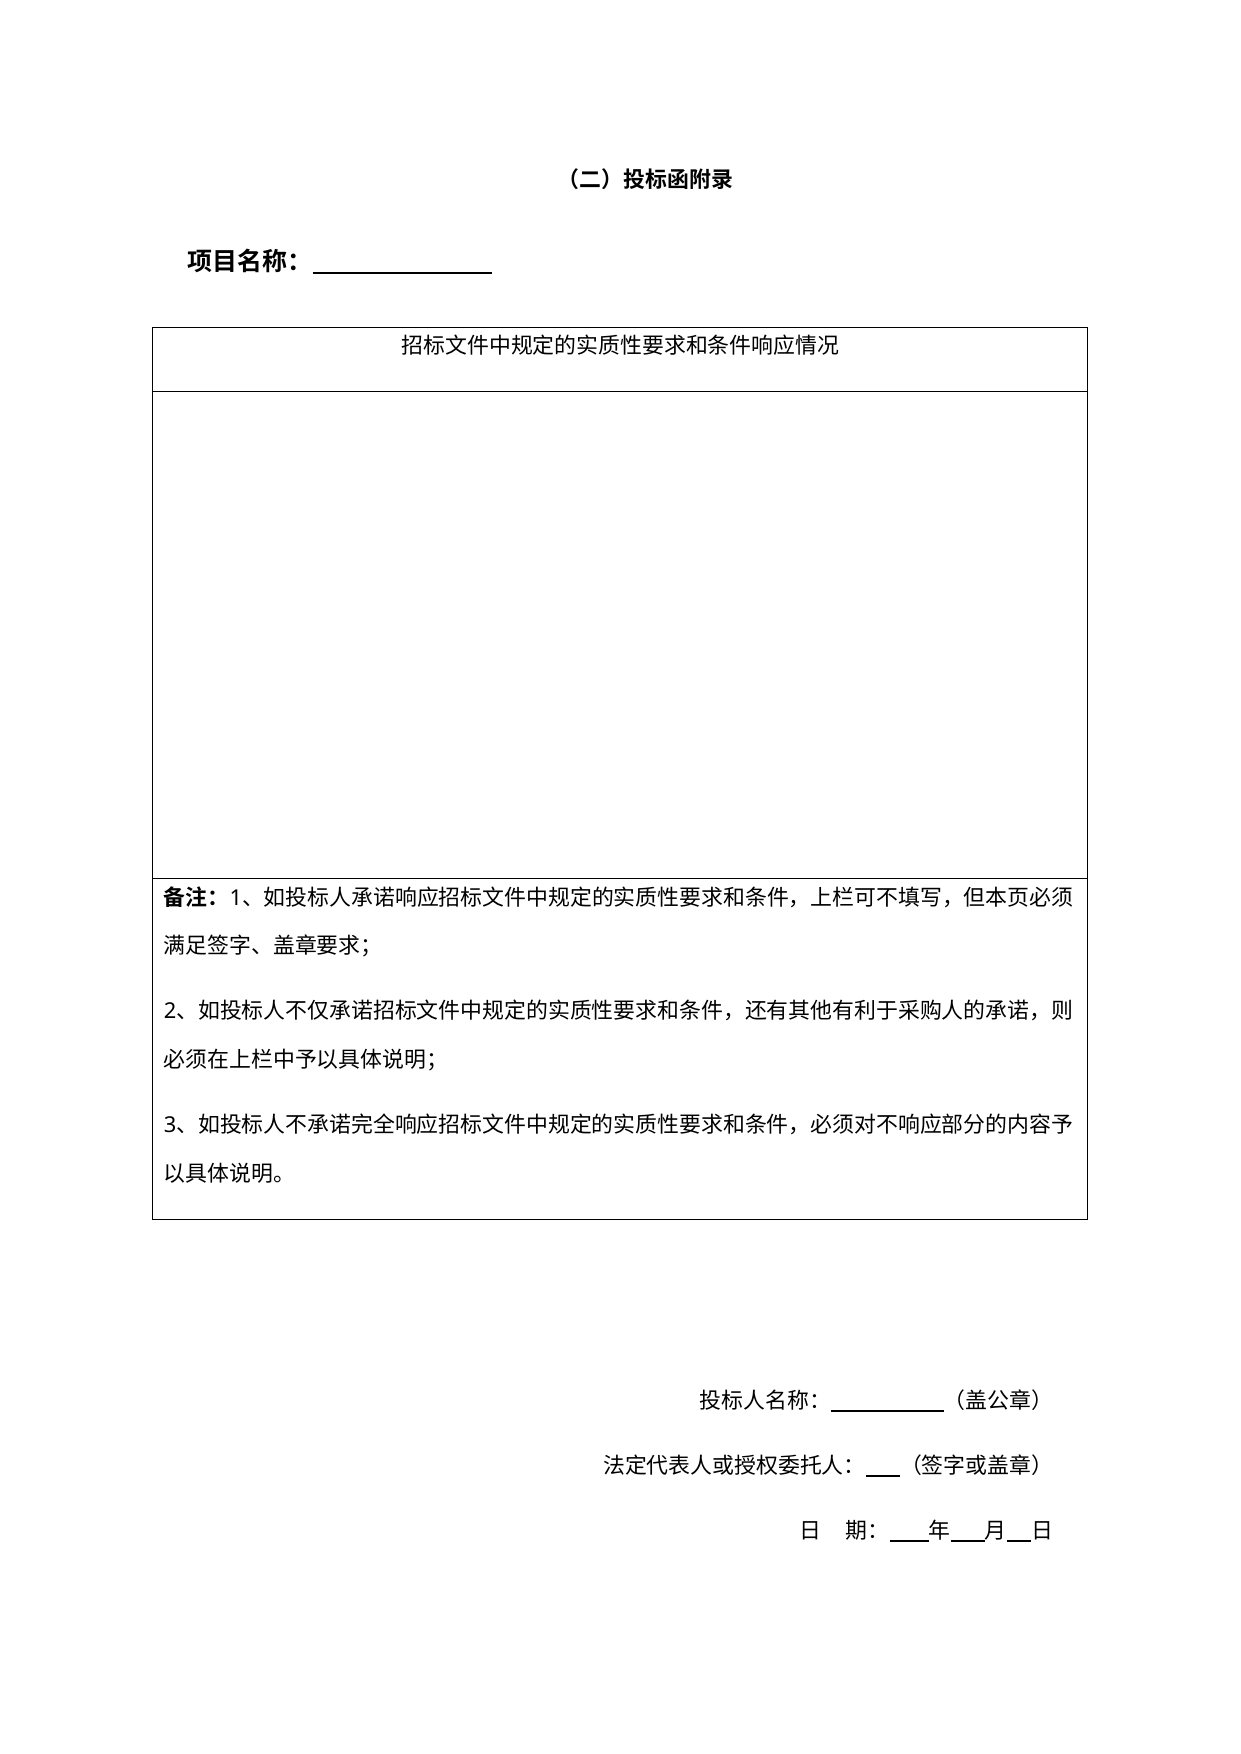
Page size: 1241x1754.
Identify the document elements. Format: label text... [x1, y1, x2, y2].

text 投标人名称： （盖公章） [187, 1383, 1053, 1415]
table_cell [153, 392, 1087, 878]
text （二）投标函附录 [187, 162, 1053, 194]
table_header 招标文件中规定的实质性要求和条件响应情况 [153, 328, 1087, 391]
text 法定代表人或授权委托人： （签字或盖章） [187, 1448, 1053, 1480]
table_cell 备注：1、如投标人承诺响应招标文件中规定的实质性要求和条件，上栏可不填写，但本页必须满足签字、盖章要求； 2、如投标人不仅承诺招标文件中规定的实质性要求和条件，还有其他有利于采购人的承诺，则必须在上栏中予以具体说明； 3、如投标人不承诺完全响应招标文件中规定的实质性要求和条件，必须对不响应部分的内容予以具体说明。 [153, 879, 1087, 1219]
text 项目名称： [187, 227, 1053, 292]
text 日 期： 年 月 日 [187, 1513, 1053, 1545]
